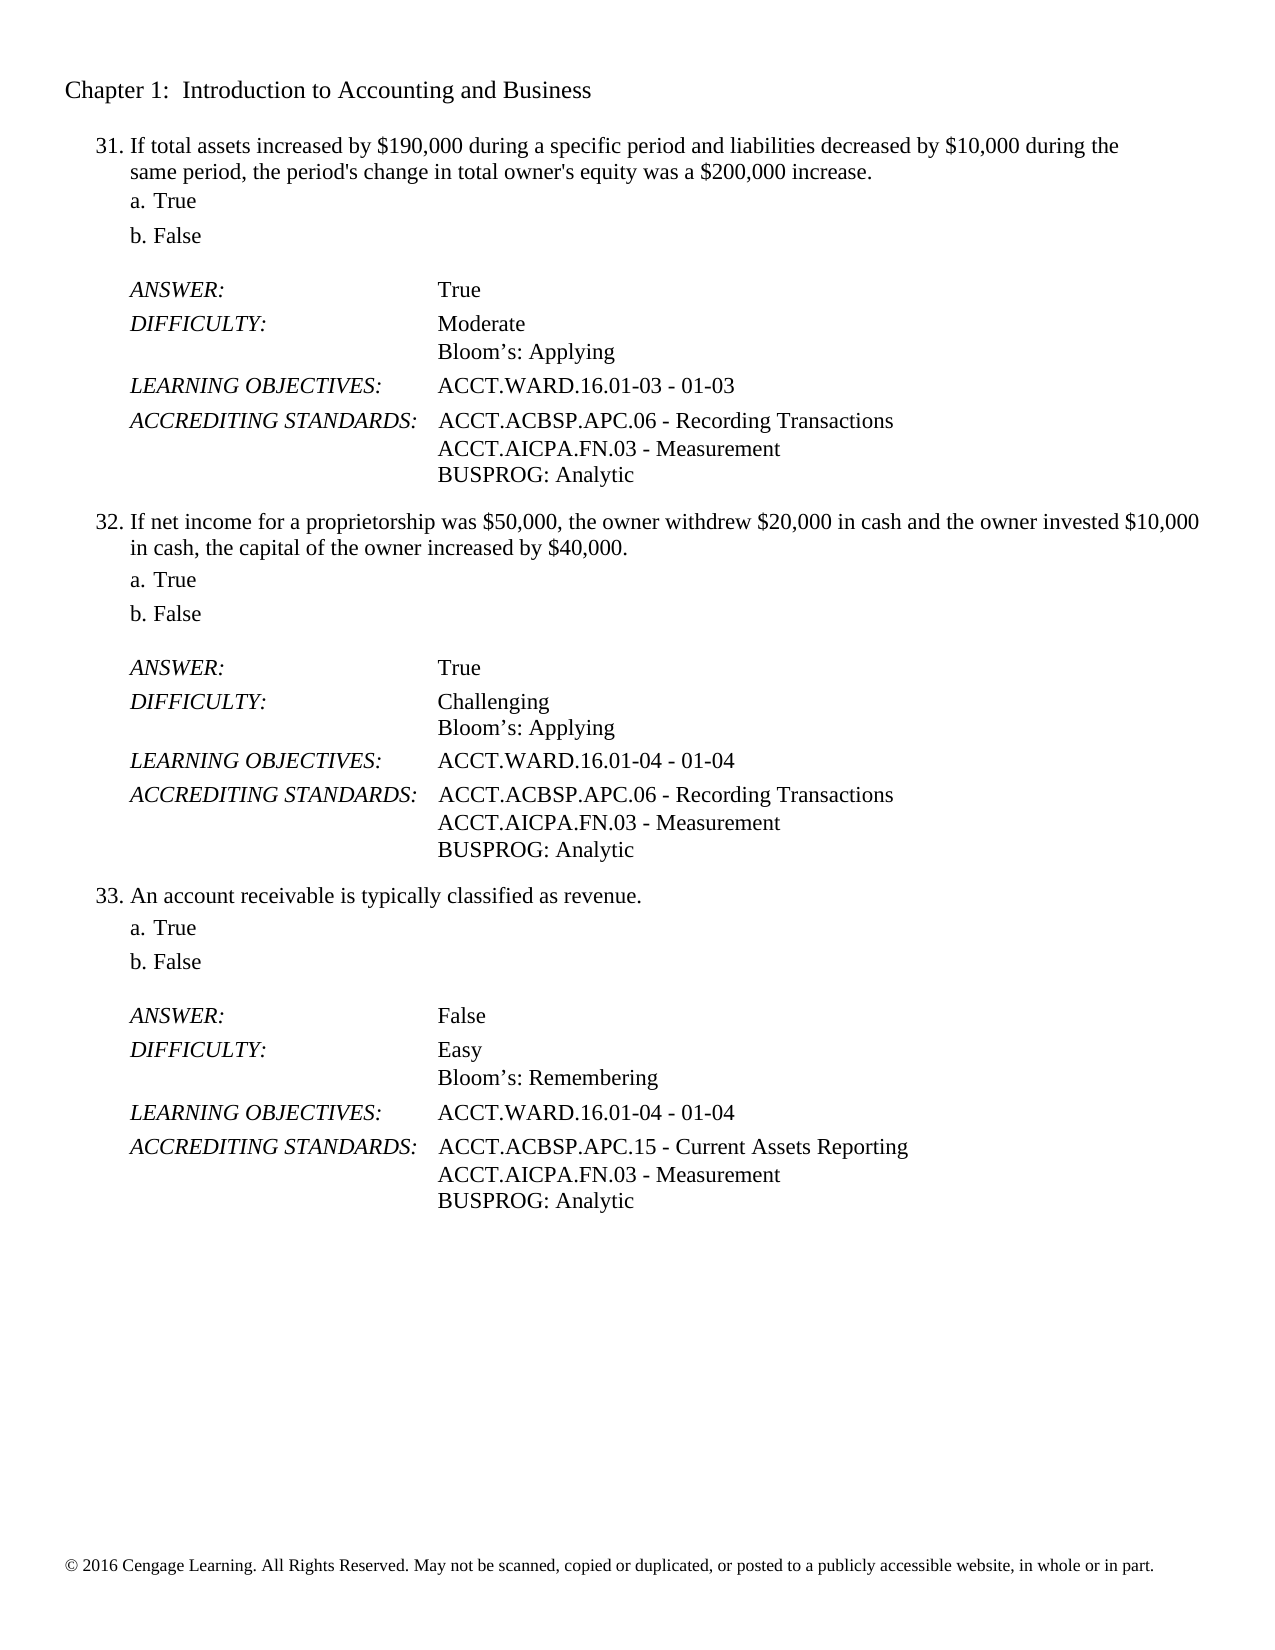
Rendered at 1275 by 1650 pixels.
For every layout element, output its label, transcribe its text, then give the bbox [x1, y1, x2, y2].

list An account receivable is typically classified as revenue. [95, 882, 1210, 909]
text ACCREDITING STANDARDS: ACCT.ACBSP.APC.15 - Current Assets Reporting [130, 1133, 1210, 1159]
text ANSWER: False [130, 1002, 1210, 1028]
list False [130, 948, 1210, 974]
text LEARNING OBJECTIVES: ACCT.WARD.16.01-03 - 01-03 [130, 372, 1210, 399]
list True [130, 914, 1210, 940]
text ACCT.AICPA.FN.03 - Measurement BUSPROG: Analytic [437, 809, 894, 862]
text ACCT.AICPA.FN.03 - Measurement BUSPROG: Analytic [437, 1161, 894, 1214]
text DIFFICULTY: Challenging Bloom’s: Applying [130, 688, 624, 741]
text Bloom’s: Remembering [437, 1064, 1210, 1091]
list False [130, 222, 1210, 248]
text DIFFICULTY: Moderate [130, 310, 1210, 336]
text ACCREDITING STANDARDS: ACCT.ACBSP.APC.06 - Recording Transactions [130, 781, 1210, 808]
list If net income for a proprietorship was $50,000, the owner withdrew $20,000 in cash and the owner invested $10,000 in cash, the capital of the owner increased by $40,000. [95, 508, 1210, 561]
list False [130, 600, 1210, 626]
text ACCREDITING STANDARDS: ACCT.ACBSP.APC.06 - Recording Transactions [130, 407, 1210, 433]
list If total assets increased by $190,000 during a specific period and liabilities decreased by $10,000 during the same period, the period's change in total owner's equity was a $200,000 increase. [95, 132, 1152, 184]
text Bloom’s: Applying [437, 338, 1210, 364]
text ACCT.AICPA.FN.03 - Measurement BUSPROG: Analytic [437, 435, 894, 488]
text ANSWER: True [130, 276, 1210, 302]
text LEARNING OBJECTIVES: ACCT.WARD.16.01-04 - 01-04 [130, 747, 1210, 773]
text ANSWER: True [130, 654, 1210, 680]
text LEARNING OBJECTIVES: ACCT.WARD.16.01-04 - 01-04 [130, 1099, 1210, 1125]
list True [130, 566, 1210, 592]
list True [130, 188, 1210, 214]
text DIFFICULTY: Easy [130, 1036, 1210, 1062]
